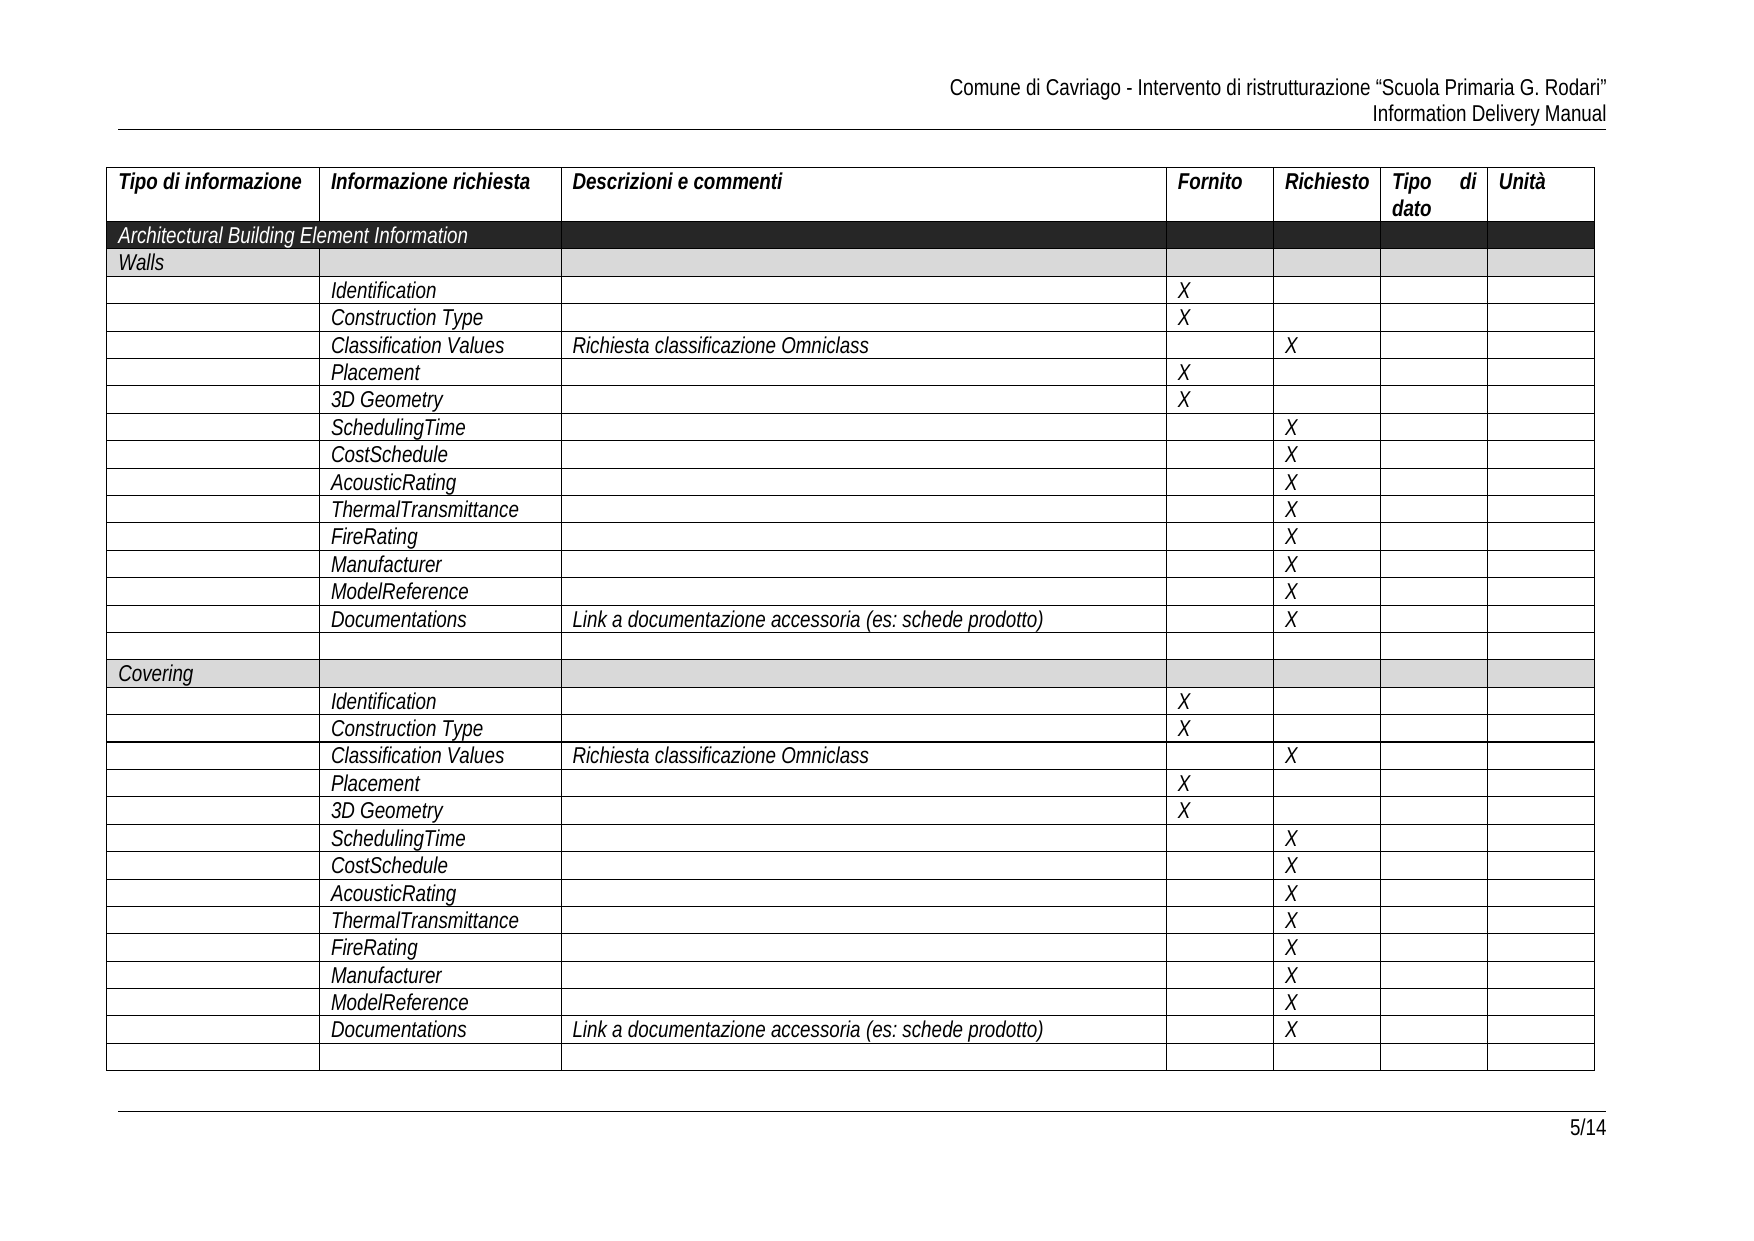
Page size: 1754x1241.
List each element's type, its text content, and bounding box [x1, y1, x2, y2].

table_cell [1167, 852, 1273, 878]
table_cell [1274, 797, 1380, 824]
table_cell [1381, 359, 1487, 385]
table_cell [1381, 880, 1487, 906]
table_cell X [1274, 934, 1380, 961]
table_cell [562, 934, 1166, 961]
table_cell [1381, 825, 1487, 851]
table_cell [1274, 715, 1380, 741]
table_cell [1167, 332, 1273, 358]
table_cell [562, 797, 1166, 824]
table_cell [562, 633, 1166, 659]
table_cell [1274, 222, 1380, 248]
table_cell [107, 934, 319, 961]
table_cell [1488, 523, 1594, 550]
table_cell X [1167, 277, 1273, 303]
table_cell [1381, 660, 1487, 687]
table_cell [107, 469, 319, 495]
table_cell AcousticRating [320, 469, 561, 495]
table_cell [107, 688, 319, 714]
table_cell [1381, 414, 1487, 440]
table_cell X [1274, 962, 1380, 988]
table_header Informazione richiesta [320, 168, 561, 221]
table_cell [562, 825, 1166, 851]
table_cell Covering [107, 660, 319, 687]
table_cell Documentations [320, 1016, 561, 1043]
table_cell [1167, 249, 1273, 276]
table_cell Classification Values [320, 743, 561, 769]
table_cell ModelReference [320, 578, 561, 604]
table_cell [562, 496, 1166, 522]
table_cell [1381, 1044, 1487, 1070]
table_cell [1488, 907, 1594, 933]
table_cell X [1274, 523, 1380, 550]
table_cell X [1274, 606, 1380, 632]
table_cell [1381, 797, 1487, 824]
table_cell 3D Geometry [320, 386, 561, 413]
table_cell [107, 989, 319, 1015]
table_header Unità [1488, 168, 1594, 221]
table_cell [107, 880, 319, 906]
table_cell [107, 441, 319, 467]
table_cell [107, 852, 319, 878]
table_cell [1381, 523, 1487, 550]
table_cell [562, 880, 1166, 906]
table_cell [1488, 715, 1594, 741]
table_cell [562, 907, 1166, 933]
table_header Richiesto [1274, 168, 1380, 221]
table_cell SchedulingTime [320, 414, 561, 440]
table_cell AcousticRating [320, 880, 561, 906]
table_cell Identification [320, 277, 561, 303]
table_cell [1488, 880, 1594, 906]
table_cell Construction Type [320, 715, 561, 741]
table_cell [320, 249, 561, 276]
table_cell [562, 551, 1166, 577]
table_cell X [1274, 414, 1380, 440]
table_cell [1488, 277, 1594, 303]
table_cell [1488, 222, 1594, 248]
table_cell [1488, 1016, 1594, 1043]
table_cell [107, 578, 319, 604]
table_cell Placement [320, 359, 561, 385]
table_cell Classification Values [320, 332, 561, 358]
table_cell [562, 469, 1166, 495]
table_cell [1488, 962, 1594, 988]
table_cell [1274, 386, 1380, 413]
table_cell [1167, 414, 1273, 440]
table_cell [562, 304, 1166, 331]
table_cell [1488, 852, 1594, 878]
table_cell [562, 715, 1166, 741]
table_cell FireRating [320, 523, 561, 550]
table_cell X [1167, 797, 1273, 824]
table_cell Walls [107, 249, 319, 276]
table_cell [562, 386, 1166, 413]
table_cell [562, 523, 1166, 550]
table_cell [1167, 578, 1273, 604]
table_cell [1381, 1016, 1487, 1043]
table_cell X [1274, 989, 1380, 1015]
table_cell [1167, 1044, 1273, 1070]
table_cell [1381, 277, 1487, 303]
table_cell [1167, 496, 1273, 522]
table_cell X [1274, 469, 1380, 495]
table_cell [1488, 359, 1594, 385]
table_cell X [1274, 825, 1380, 851]
table_cell [1488, 770, 1594, 796]
table_cell ThermalTransmittance [320, 496, 561, 522]
table_cell [1488, 688, 1594, 714]
table_cell [1167, 1016, 1273, 1043]
table_cell [107, 633, 319, 659]
table_cell [1274, 249, 1380, 276]
table_cell FireRating [320, 934, 561, 961]
table_cell [1381, 551, 1487, 577]
table_cell X [1274, 332, 1380, 358]
table_cell [107, 907, 319, 933]
table_cell [1488, 304, 1594, 331]
table_cell [1167, 934, 1273, 961]
table_cell [107, 825, 319, 851]
table_cell [1488, 469, 1594, 495]
table_cell Richiesta classificazione Omniclass [562, 743, 1166, 769]
table_cell Construction Type [320, 304, 561, 331]
table_cell [1167, 962, 1273, 988]
table_cell [107, 715, 319, 741]
table_header Descrizioni e commenti [562, 168, 1166, 221]
table_cell X [1167, 386, 1273, 413]
table_cell Architectural Building Element Information [107, 222, 561, 248]
table_cell [1488, 496, 1594, 522]
table_cell [107, 277, 319, 303]
table_cell X [1274, 1016, 1380, 1043]
table_cell X [1274, 496, 1380, 522]
table_cell [107, 962, 319, 988]
table_cell [1274, 660, 1380, 687]
table_cell [1381, 989, 1487, 1015]
table_cell Placement [320, 770, 561, 796]
table_cell [562, 688, 1166, 714]
table_cell 3D Geometry [320, 797, 561, 824]
table_cell X [1274, 743, 1380, 769]
table_cell [1488, 414, 1594, 440]
table_cell [562, 962, 1166, 988]
table_header Tipo di dato [1381, 168, 1487, 221]
table_cell [1381, 469, 1487, 495]
table_header Tipo di informazione [107, 168, 319, 221]
table_cell [107, 523, 319, 550]
table_cell CostSchedule [320, 852, 561, 878]
table_cell [1381, 633, 1487, 659]
table_cell [1488, 386, 1594, 413]
table_cell [1381, 770, 1487, 796]
table_cell [1167, 825, 1273, 851]
table_cell X [1167, 304, 1273, 331]
table_cell Manufacturer [320, 962, 561, 988]
table_cell [1488, 743, 1594, 769]
table_cell [1167, 606, 1273, 632]
table_cell [1274, 633, 1380, 659]
table_cell [107, 743, 319, 769]
table_cell [1381, 962, 1487, 988]
table_cell Identification [320, 688, 561, 714]
table_cell [1381, 934, 1487, 961]
table_cell [1274, 277, 1380, 303]
table_cell [562, 441, 1166, 467]
table_cell [107, 1016, 319, 1043]
table_cell CostSchedule [320, 441, 561, 467]
table_cell [1381, 222, 1487, 248]
table_cell [1488, 606, 1594, 632]
table_cell [107, 770, 319, 796]
table_cell [1381, 496, 1487, 522]
table_cell [1381, 332, 1487, 358]
table_cell [562, 222, 1166, 248]
table_cell [1381, 249, 1487, 276]
table_cell [1274, 688, 1380, 714]
table_cell [1167, 633, 1273, 659]
table_cell [562, 660, 1166, 687]
table_cell [1488, 441, 1594, 467]
table_cell [1488, 660, 1594, 687]
table_cell [1381, 606, 1487, 632]
table_cell [562, 989, 1166, 1015]
table_cell [1488, 989, 1594, 1015]
table_cell [107, 1044, 319, 1070]
table_cell [320, 660, 561, 687]
table_cell [1488, 633, 1594, 659]
table_cell [107, 551, 319, 577]
table_cell X [1167, 688, 1273, 714]
table_cell [1488, 551, 1594, 577]
table_cell [107, 386, 319, 413]
table_cell [562, 1044, 1166, 1070]
table_cell X [1274, 852, 1380, 878]
table_cell [1381, 907, 1487, 933]
table_cell [1488, 934, 1594, 961]
table_cell Manufacturer [320, 551, 561, 577]
table_cell [107, 496, 319, 522]
table_cell [1167, 523, 1273, 550]
table_cell [562, 852, 1166, 878]
table_cell [562, 578, 1166, 604]
table_cell [1488, 797, 1594, 824]
table_cell X [1167, 770, 1273, 796]
table_cell [1488, 578, 1594, 604]
table_cell Documentations [320, 606, 561, 632]
table_cell SchedulingTime [320, 825, 561, 851]
table_cell [107, 332, 319, 358]
table_cell Link a documentazione accessoria (es: schede prodotto) [562, 606, 1166, 632]
table_cell [1274, 304, 1380, 331]
table_cell X [1167, 359, 1273, 385]
table_cell [1167, 880, 1273, 906]
table_cell [107, 414, 319, 440]
table_cell ModelReference [320, 989, 561, 1015]
table_cell [1488, 249, 1594, 276]
table_cell X [1274, 880, 1380, 906]
table_cell [1167, 989, 1273, 1015]
table_cell [1274, 359, 1380, 385]
table_cell X [1274, 578, 1380, 604]
table_cell [1381, 852, 1487, 878]
table_cell [1274, 1044, 1380, 1070]
table_cell Richiesta classificazione Omniclass [562, 332, 1166, 358]
table_cell [320, 1044, 561, 1070]
table_cell [107, 359, 319, 385]
table_cell [1167, 743, 1273, 769]
table_cell [1167, 469, 1273, 495]
table_cell [1381, 688, 1487, 714]
table_cell X [1167, 715, 1273, 741]
table_cell [107, 797, 319, 824]
table_cell [1167, 441, 1273, 467]
table_cell [562, 414, 1166, 440]
table_cell [107, 304, 319, 331]
table_cell [1167, 660, 1273, 687]
table_cell [320, 633, 561, 659]
table_cell [107, 606, 319, 632]
table_cell X [1274, 441, 1380, 467]
table_cell [1488, 1044, 1594, 1070]
table_cell [1167, 222, 1273, 248]
table_cell [1381, 304, 1487, 331]
table_cell [1381, 441, 1487, 467]
table_cell [562, 770, 1166, 796]
table_cell [562, 359, 1166, 385]
table_cell [1381, 578, 1487, 604]
table_cell [562, 249, 1166, 276]
table_cell X [1274, 907, 1380, 933]
table_cell X [1274, 551, 1380, 577]
table_cell [1381, 386, 1487, 413]
table_cell [1488, 825, 1594, 851]
table_cell ThermalTransmittance [320, 907, 561, 933]
table_cell [1274, 770, 1380, 796]
table_cell [1167, 907, 1273, 933]
table_cell [1381, 743, 1487, 769]
table_cell [1167, 551, 1273, 577]
table_cell Link a documentazione accessoria (es: schede prodotto) [562, 1016, 1166, 1043]
table_cell [562, 277, 1166, 303]
table_cell [1381, 715, 1487, 741]
table_header Fornito [1167, 168, 1273, 221]
table_cell [1488, 332, 1594, 358]
